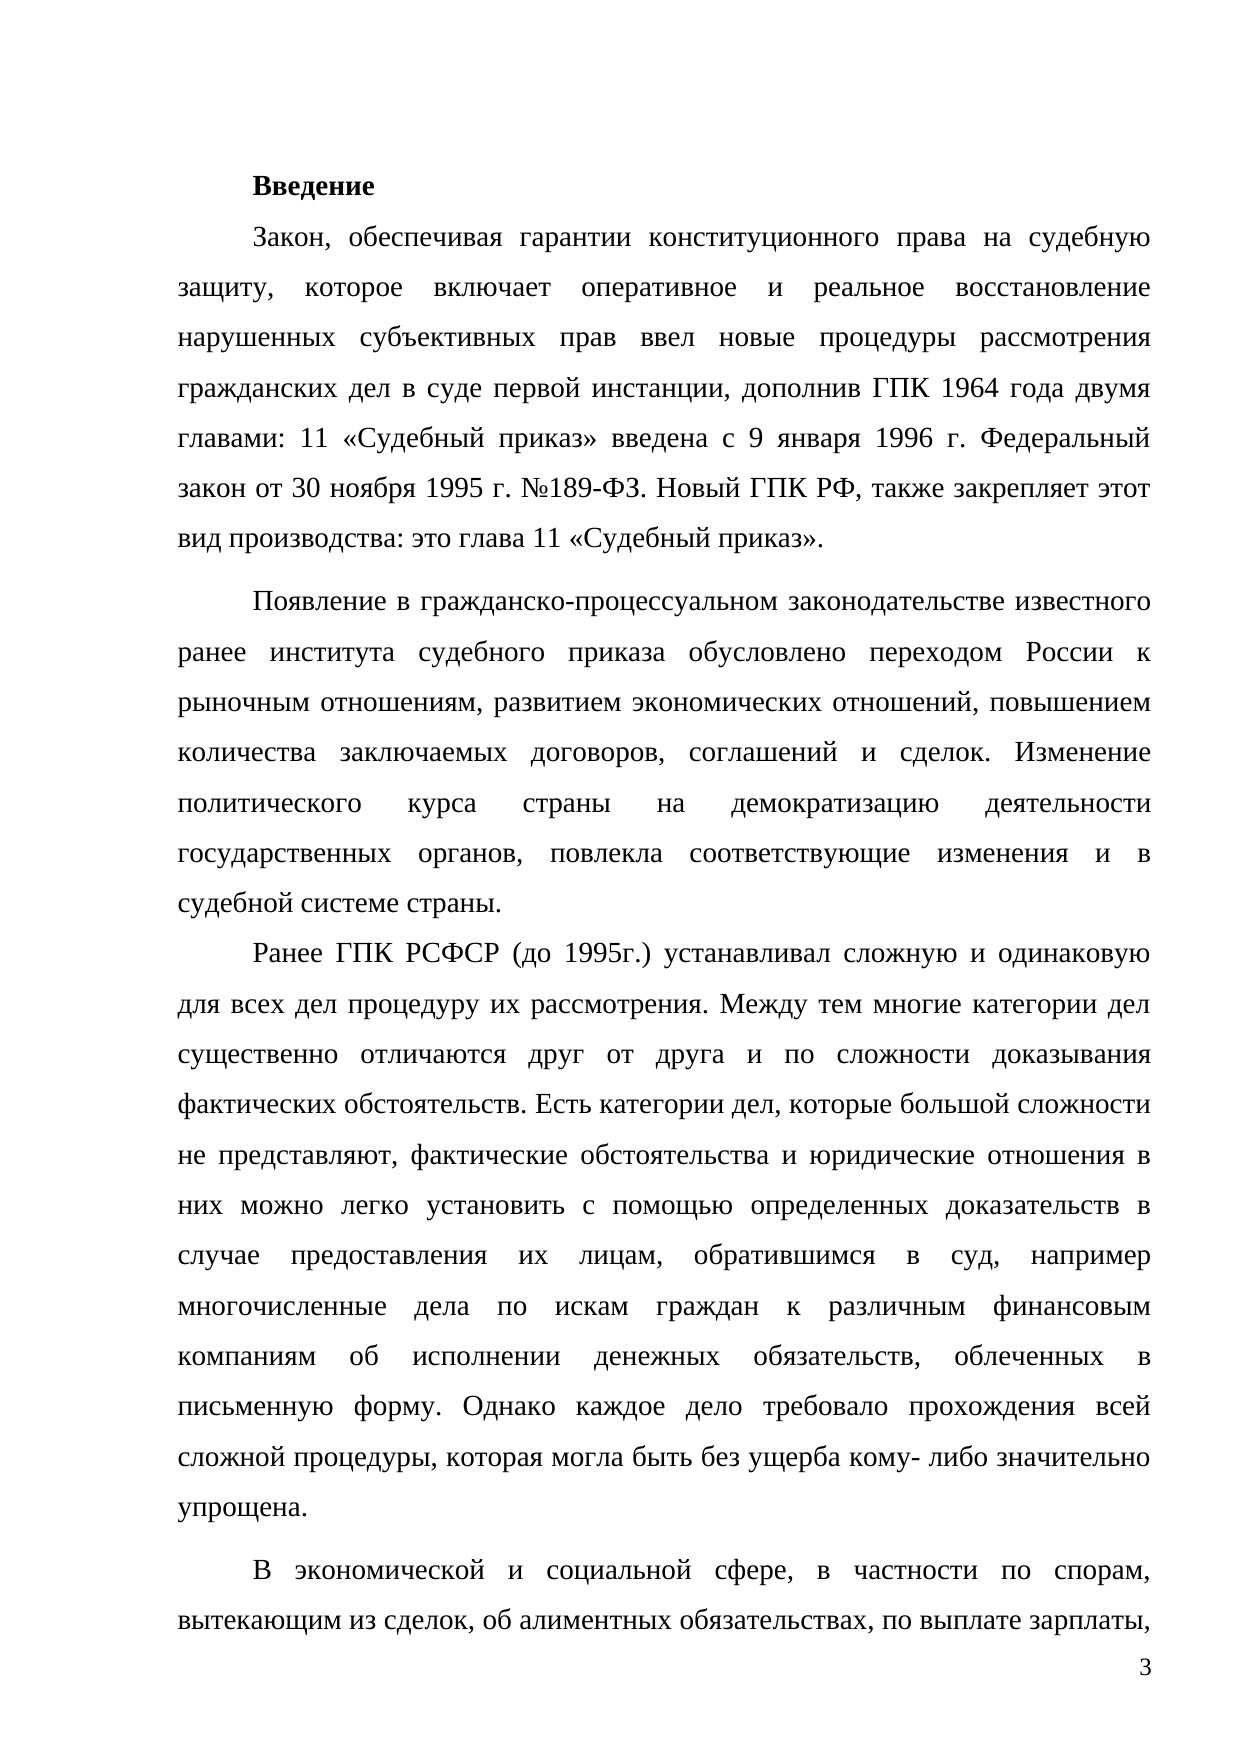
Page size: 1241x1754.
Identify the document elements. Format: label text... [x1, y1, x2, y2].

text Появление в гражданско-процессуальном законодательстве известного ранее института судебного приказа обусловлено переходом России к рыночным отношениям, развитием экономических отношений, повышением количества заключаемых договоров, соглашений и сделок. Изменение политического курса страны на демократизацию деятельности государственных органов, повлекла соответствующие изменения и в судебной системе страны. [177, 583, 1152, 919]
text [177, 1552, 1152, 1636]
text Ранее ГПК РСФСР (до 1995г.) устанавливал сложную и одинаковую для всех дел процедуру их рассмотрения. Между тем многие категории дел существенно отличаются друг от друга и по сложности доказывания фактических обстоятельств. Есть категории дел, которые большой сложности не представляют, фактические обстоятельства и юридические отношения в них можно легко установить с помощью определенных доказательств в случае предоставления их лицам, обратившимся в суд, например многочисленные дела по искам граждан к различным финансовым компаниям об исполнении денежных обязательств, облеченных в письменную форму. Однако каждое дело требовало прохождения всей сложной процедуры, которая могла быть без ущерба кому- либо значительно упрощена. [177, 936, 1152, 1523]
text Закон, обеспечивая гарантии конституционного права на судебную защиту, которое включает оперативное и реальное восстановление нарушенных субъективных прав ввел новые процедуры рассмотрения гражданских дел в суде первой инстанции, дополнив ГПК 1964 года двумя главами: 11 «Судебный приказ» введена с 9 января . Федеральный закон от 30 ноября . №189-ФЗ. Новый ГПК РФ, также закрепляет этот вид производства: это глава 11 «Судебный приказ». [177, 219, 1152, 554]
text Введение [177, 168, 1152, 202]
